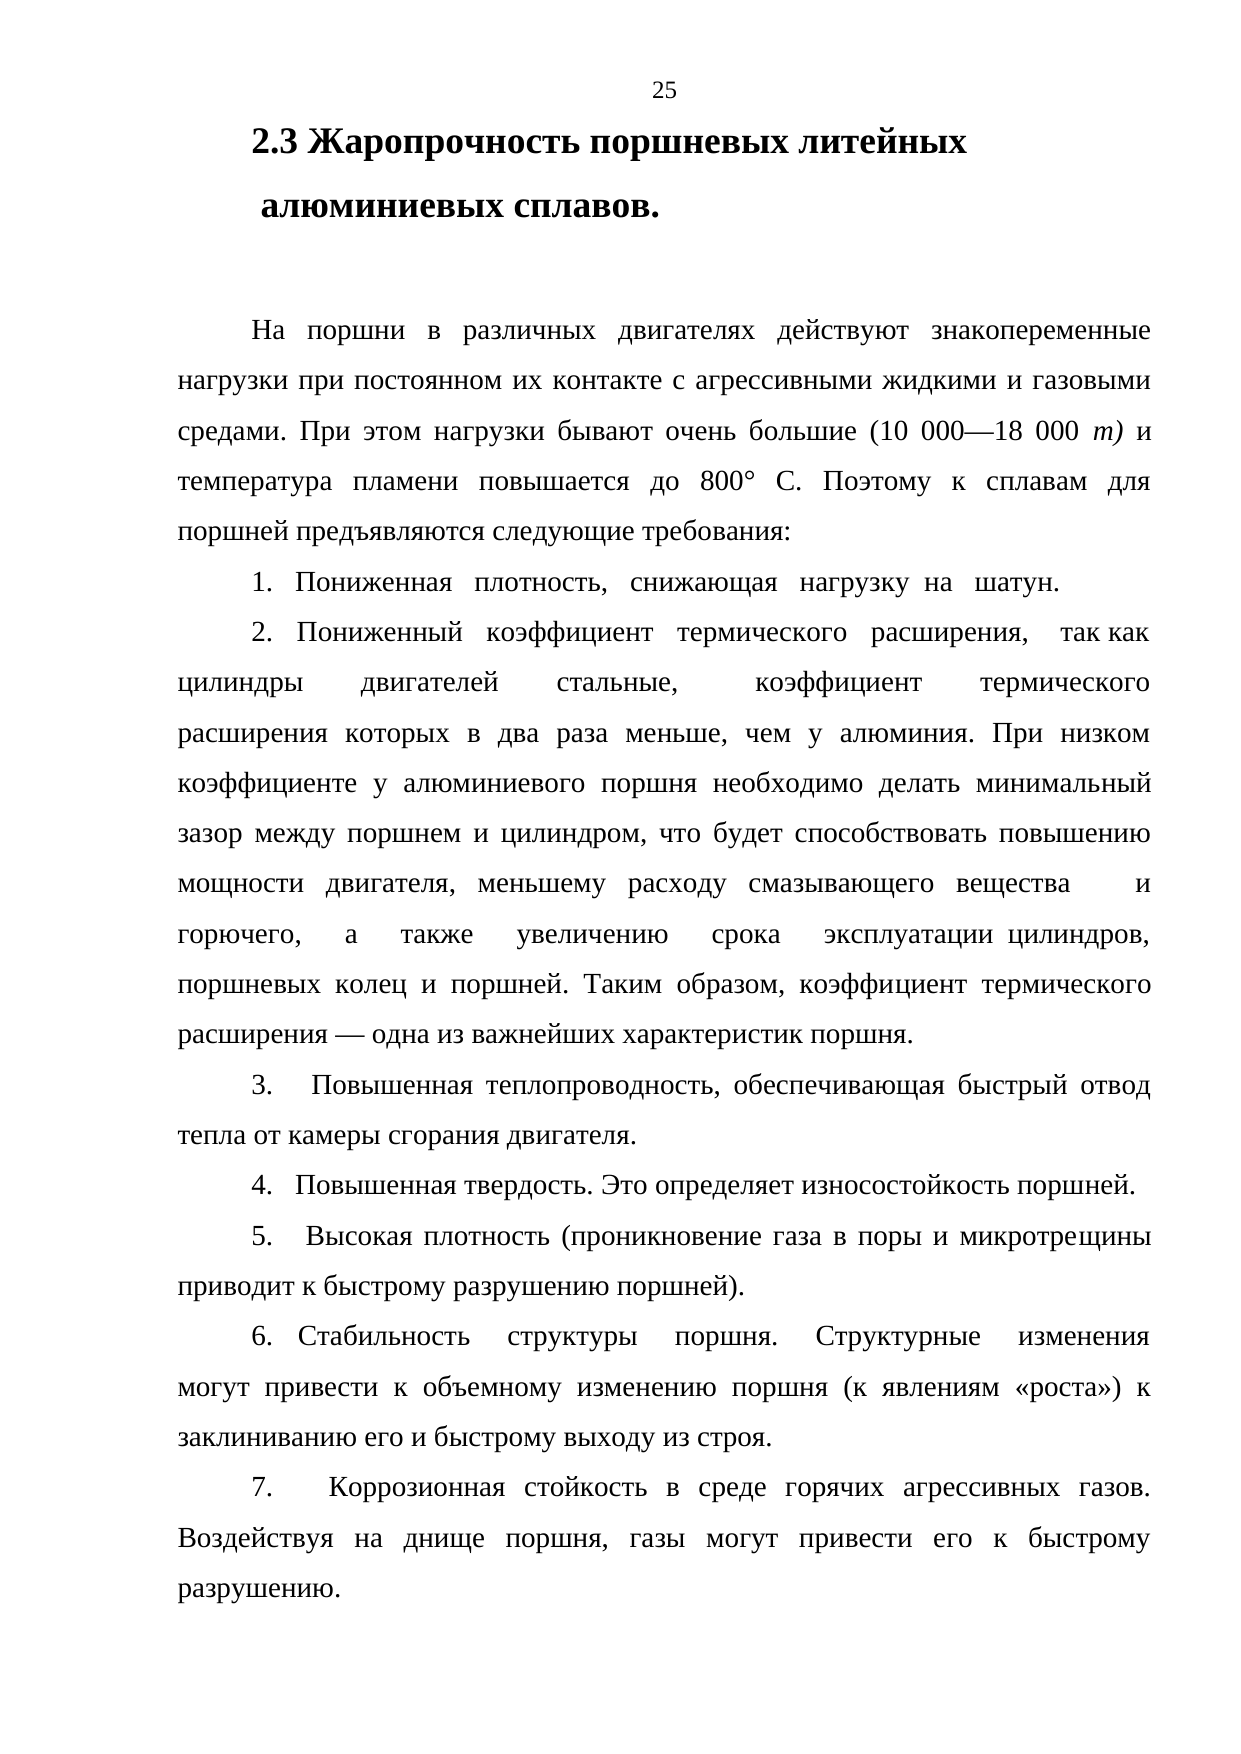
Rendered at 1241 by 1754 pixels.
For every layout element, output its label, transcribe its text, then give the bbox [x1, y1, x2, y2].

text 2.3 Жаропрочность поршневых литейных [177, 118, 1152, 161]
text 1. Пониженная плотность, снижающая нагрузку на шатун. [177, 564, 1152, 597]
text 6. Стабильность структуры поршня. Структурные изменения могут привести к объемному изменению поршня (к явлениям «роста») к заклиниванию его и быстрому выходу из строя. [177, 1318, 1152, 1453]
text 2. Пониженный коэффициент термического расширения, так как цилиндры двигателей стальные, коэффициент термического расширения которых в два раза меньше, чем у алюминия. При низком коэффициенте у алюминиевого поршня необходимо делать минимальный зазор между поршнем и цилиндром, что будет способствовать повышению мощности двигателя, меньшему расходу смазывающего вещества и горючего, а также увеличению срока эксплуатации цилиндров, поршневых колец и поршней. Таким образом, коэффициент термического расширения — одна из важнейших характеристик поршня. [177, 614, 1152, 1050]
text 7. Коррозионная стойкость в среде горячих агрессивных газов. Воздействуя на днище поршня, газы могут привести его к быстрому разрушению. [177, 1469, 1152, 1603]
text На поршни в различных двигателях действуют знакопеременные нагрузки при постоянном их контакте с агрессивными жидкими и газовыми средами. При этом нагрузки бывают очень большие (10 000—18 000 т) и температура пламени повышается до 800° С. Поэтому к сплавам для поршней предъявляются следующие требования: [177, 312, 1152, 547]
text 4. Повышенная твердость. Это определяет износостойкость поршней. [177, 1167, 1152, 1201]
text 5. Высокая плотность (проникновение газа в поры и микротрещины приводит к быстрому разрушению поршней). [177, 1218, 1152, 1302]
text 3. Повышенная теплопроводность, обеспечивающая быстрый отвод тепла от камеры сгорания двигателя. [177, 1067, 1152, 1151]
text алюминиевых сплавов. [177, 183, 1152, 226]
